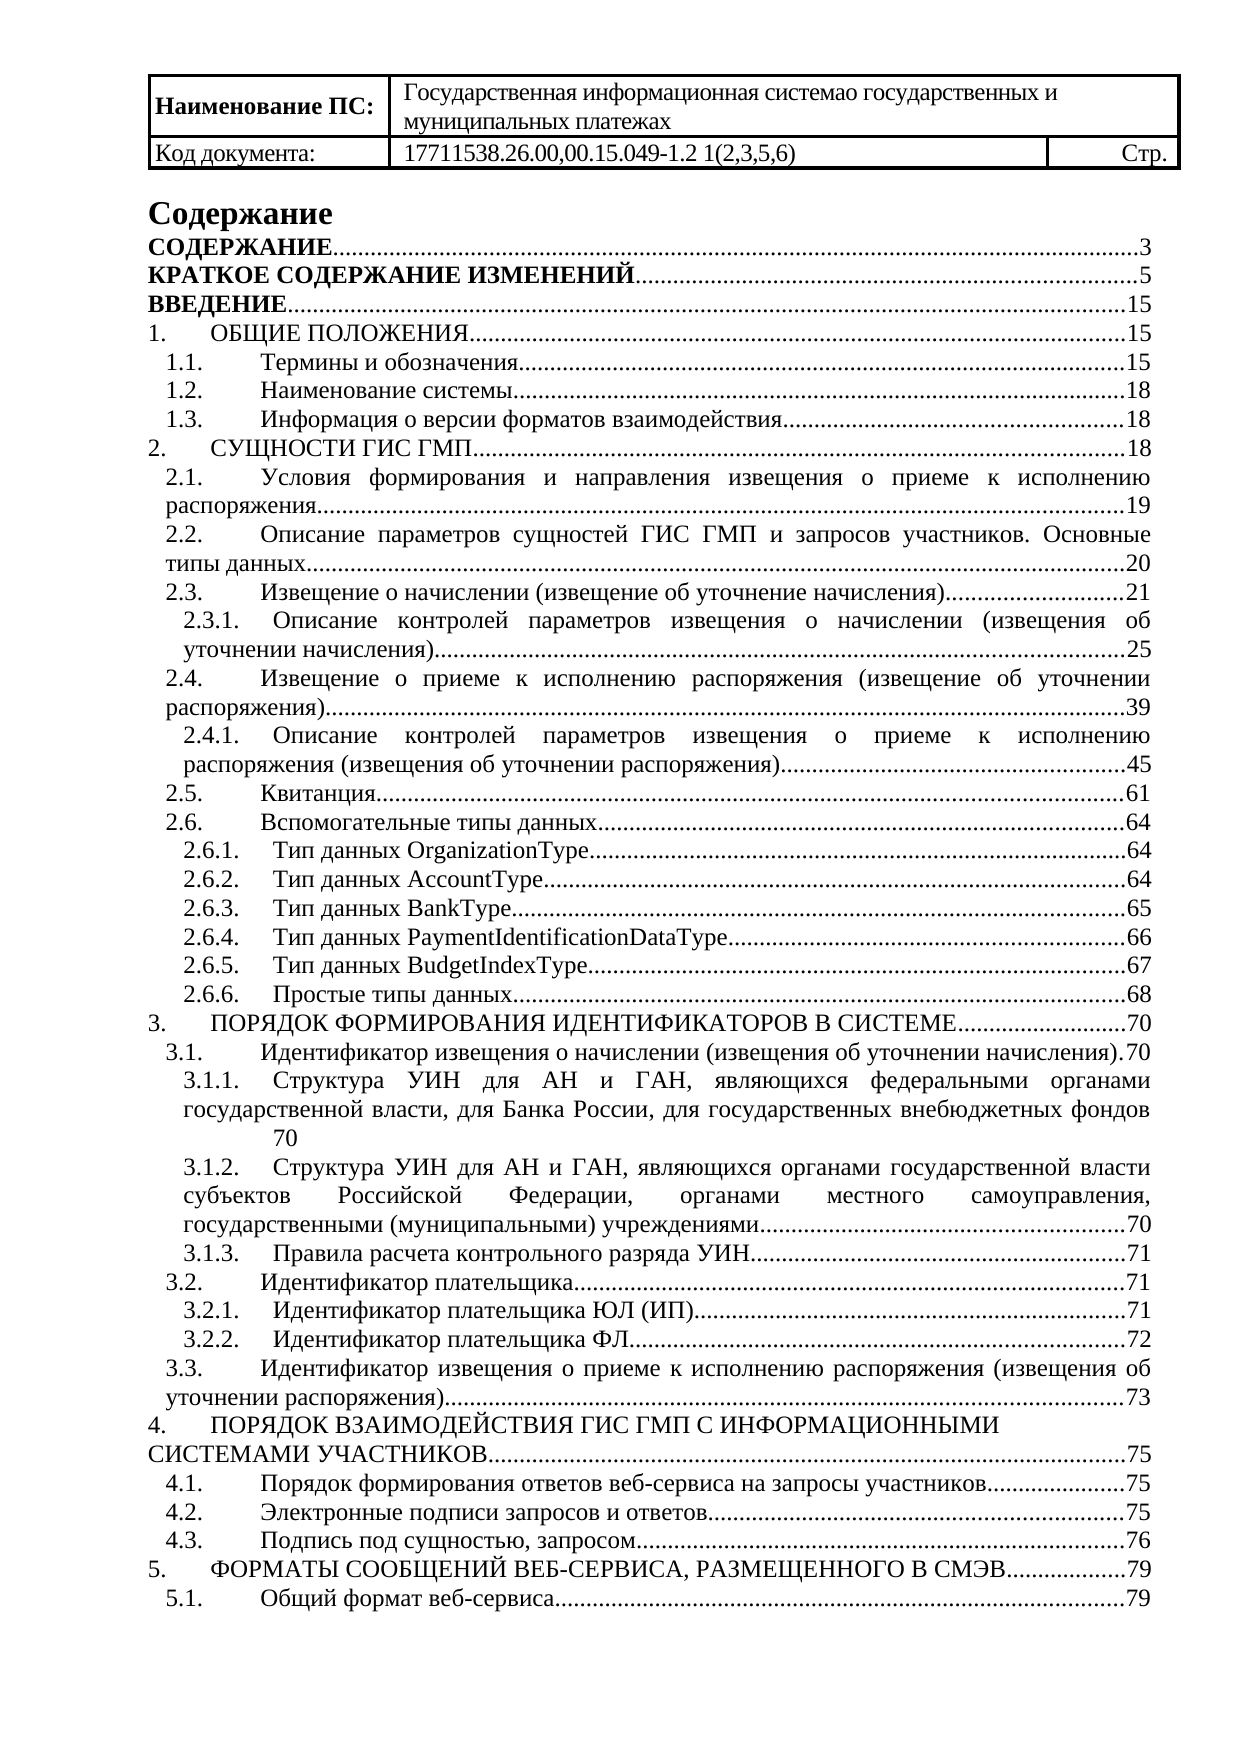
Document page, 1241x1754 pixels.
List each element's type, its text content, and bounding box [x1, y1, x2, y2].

text 3.1.3. Правила расчета контрольного разряда УИН 71 [183, 1238, 1152, 1267]
text 3.2. Идентификатор плательщика 71 [165, 1267, 1152, 1296]
text 5. Форматы сообщений веб-сервиса, размещенного в СМЭВ 79 [148, 1554, 1152, 1583]
text 2.3.1. Описание контролей параметров извещения о начислении (извещения об уточнении начисления) 25 [183, 606, 1152, 663]
text 4.2. Электронные подписи запросов и ответов 75 [165, 1497, 1152, 1526]
text 1.3. Информация о версии форматов взаимодействия 18 [165, 404, 1152, 433]
text 3.1.2. Структура УИН для АН и ГАН, являющихся органами государственной власти субъектов Российской Федерации, органами местного самоуправления, государственными (муниципальными) учреждениями 70 [183, 1152, 1152, 1238]
text 4.1. Порядок формирования ответов веб-сервиса на запросы участников 75 [165, 1468, 1152, 1497]
text Краткое содержание изменений 5 [148, 261, 1152, 289]
text 3.1. Идентификатор извещения о начислении (извещения об уточнении начисления) 70 [165, 1037, 1152, 1066]
text 5.1. Общий формат веб-сервиса 79 [165, 1583, 1152, 1612]
text 2.3. Извещение о начислении (извещение об уточнение начисления) 21 [165, 577, 1152, 606]
text Введение 15 [148, 289, 1152, 318]
text 2.6.5. Тип данных BudgetIndexType 67 [183, 951, 1152, 979]
text 1.2. Наименование системы 18 [165, 376, 1152, 404]
text 4. Порядок взаимодействия ГИС ГМП с информационными системами участников 75 [148, 1411, 1152, 1468]
text 2.4.1. Описание контролей параметров извещения о приеме к исполнению распоряжения (извещения об уточнении распоряжения) 45 [183, 721, 1152, 778]
text 3.3. Идентификатор извещения о приеме к исполнению распоряжения (извещения об уточнении распоряжения) 73 [165, 1353, 1152, 1411]
text 2.6.4. Тип данных PaymentIdentificationDataType 66 [183, 922, 1152, 951]
text 1. Общие положения 15 [148, 318, 1152, 347]
text 4.3. Подпись под сущностью, запросом 76 [165, 1526, 1152, 1554]
text 2.6.1. Тип данных OrganizationType 64 [183, 836, 1152, 864]
text Содержание 3 [148, 232, 1152, 261]
text 3. Порядок формирования идентификаторов в Системе 70 [148, 1008, 1152, 1037]
text 1.1. Термины и обозначения 15 [165, 347, 1152, 376]
text 2.6.2. Тип данных AccountType 64 [183, 864, 1152, 893]
text 2.6. Вспомогательные типы данных 64 [165, 807, 1152, 836]
text 2.4. Извещение о приеме к исполнению распоряжения (извещение об уточнении распоряжения) 39 [165, 663, 1152, 721]
text Содержание [148, 193, 1152, 232]
text 2.6.3. Тип данных BankType 65 [183, 893, 1152, 922]
text 2.5. Квитанция 61 [165, 778, 1152, 807]
text 2.1. Условия формирования и направления извещения о приеме к исполнению распоряжения 19 [165, 462, 1152, 519]
text 3.2.2. Идентификатор плательщика ФЛ 72 [183, 1324, 1152, 1353]
text 2.2. Описание параметров сущностей ГИС ГМП и запросов участников. Основные типы данных. 20 [165, 519, 1152, 577]
text 3.2.1. Идентификатор плательщика ЮЛ (ИП) 71 [183, 1296, 1152, 1324]
text 2. Сущности ГИС ГМП 18 [148, 433, 1152, 462]
text 3.1.1. Структура УИН для АН и ГАН, являющихся федеральными органами государственной власти, для Банка России, для государственных внебюджетных фондов 70 [183, 1066, 1152, 1152]
text 2.6.6. Простые типы данных 68 [183, 979, 1152, 1008]
